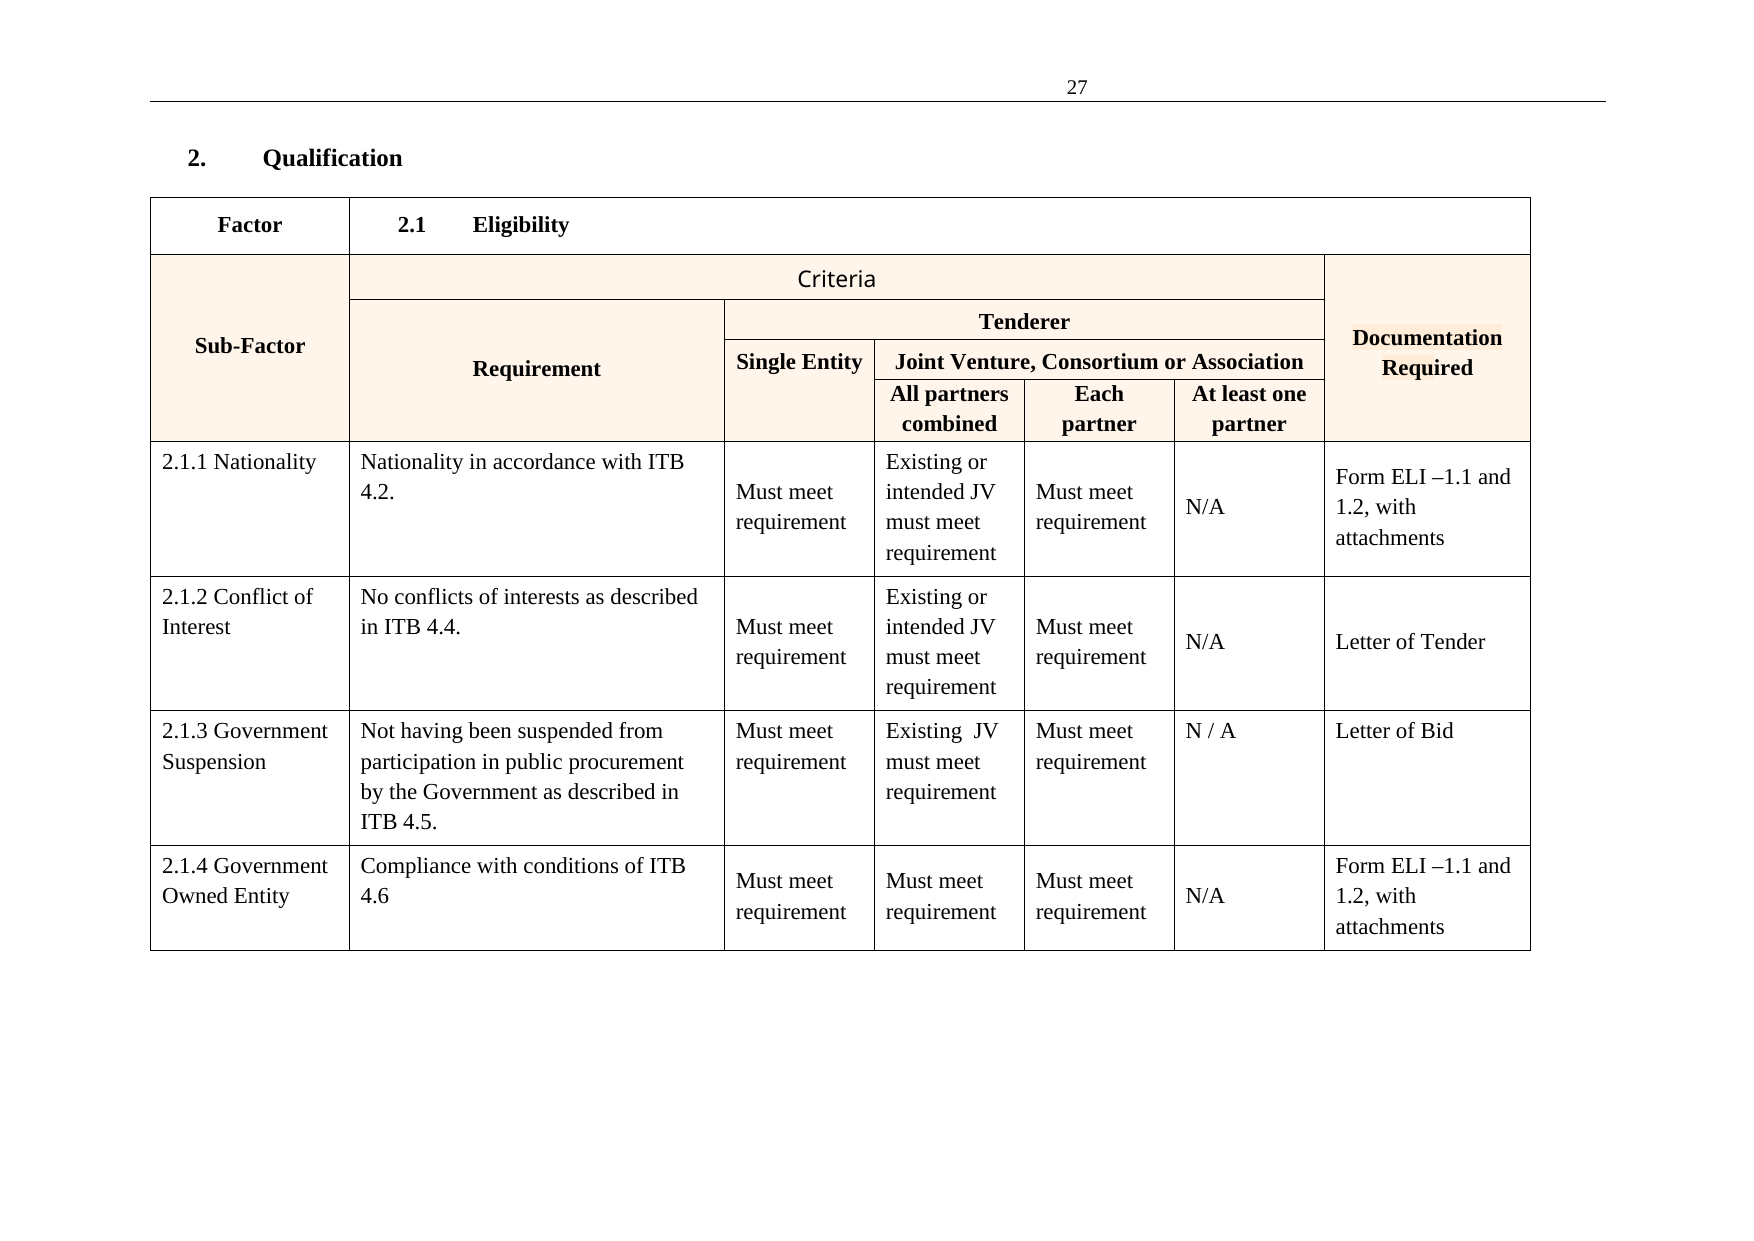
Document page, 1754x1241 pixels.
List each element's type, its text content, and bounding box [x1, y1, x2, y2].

table_cell No conflicts of interests as described in ITB 4.4. [350, 577, 724, 710]
table_cell At least one partner [1175, 380, 1324, 441]
table_cell Sub-Factor [151, 255, 349, 441]
table_cell Requirement [350, 300, 724, 441]
table_cell Must meet requirement [1025, 442, 1174, 576]
table_cell Nationality in accordance with ITB 4.2. [350, 442, 724, 576]
table_cell N/A [1175, 442, 1324, 576]
table_cell Must meet requirement [725, 711, 874, 845]
table_cell Existing or intended JV must meet requirement [875, 577, 1024, 710]
table_cell Single Entity [725, 340, 874, 441]
table_cell Must meet requirement [875, 846, 1024, 950]
text 2. Qualification [187, 143, 1604, 172]
table_cell Criteria [350, 255, 1324, 299]
table_cell Must meet requirement [725, 577, 874, 710]
table_cell Letter of Bid [1325, 711, 1530, 845]
table_cell Existing or intended JV must meet requirement [875, 442, 1024, 576]
table_cell All partners combined [875, 380, 1024, 441]
table_cell Must meet requirement [725, 846, 874, 950]
table_cell Documentation Required [1325, 255, 1530, 441]
table_cell Form ELI –1.1 and 1.2, with attachments [1325, 442, 1530, 576]
table_cell Not having been suspended from participation in public procurement by the Government as described in ITB 4.5. [350, 711, 724, 845]
table_cell N/A [1175, 577, 1324, 710]
table_cell Form ELI –1.1 and 1.2, with attachments [1325, 846, 1530, 950]
table_cell N/A [1175, 846, 1324, 950]
table_cell Compliance with conditions of ITB 4.6 [350, 846, 724, 950]
table_cell Existing JV must meet requirement [875, 711, 1024, 845]
table_cell Each partner [1025, 380, 1174, 441]
table_cell 2.1.3 Government Suspension [151, 711, 349, 845]
table_cell 2.1.4 Government Owned Entity [151, 846, 349, 950]
table_header Factor [151, 198, 349, 254]
table_cell Letter of Tender [1325, 577, 1530, 710]
table_cell Must meet requirement [725, 442, 874, 576]
table_cell 2.1.2 Conflict of Interest [151, 577, 349, 710]
table_cell 2.1.1 Nationality [151, 442, 349, 576]
table_cell Must meet requirement [1025, 711, 1174, 845]
table_cell Joint Venture, Consortium or Association [875, 340, 1324, 379]
table_cell Must meet requirement [1025, 577, 1174, 710]
table_cell Must meet requirement [1025, 846, 1174, 950]
table_cell N / A [1175, 711, 1324, 845]
table_header 2.1 Eligibility [350, 198, 1530, 254]
table_cell Tenderer [725, 300, 1324, 339]
